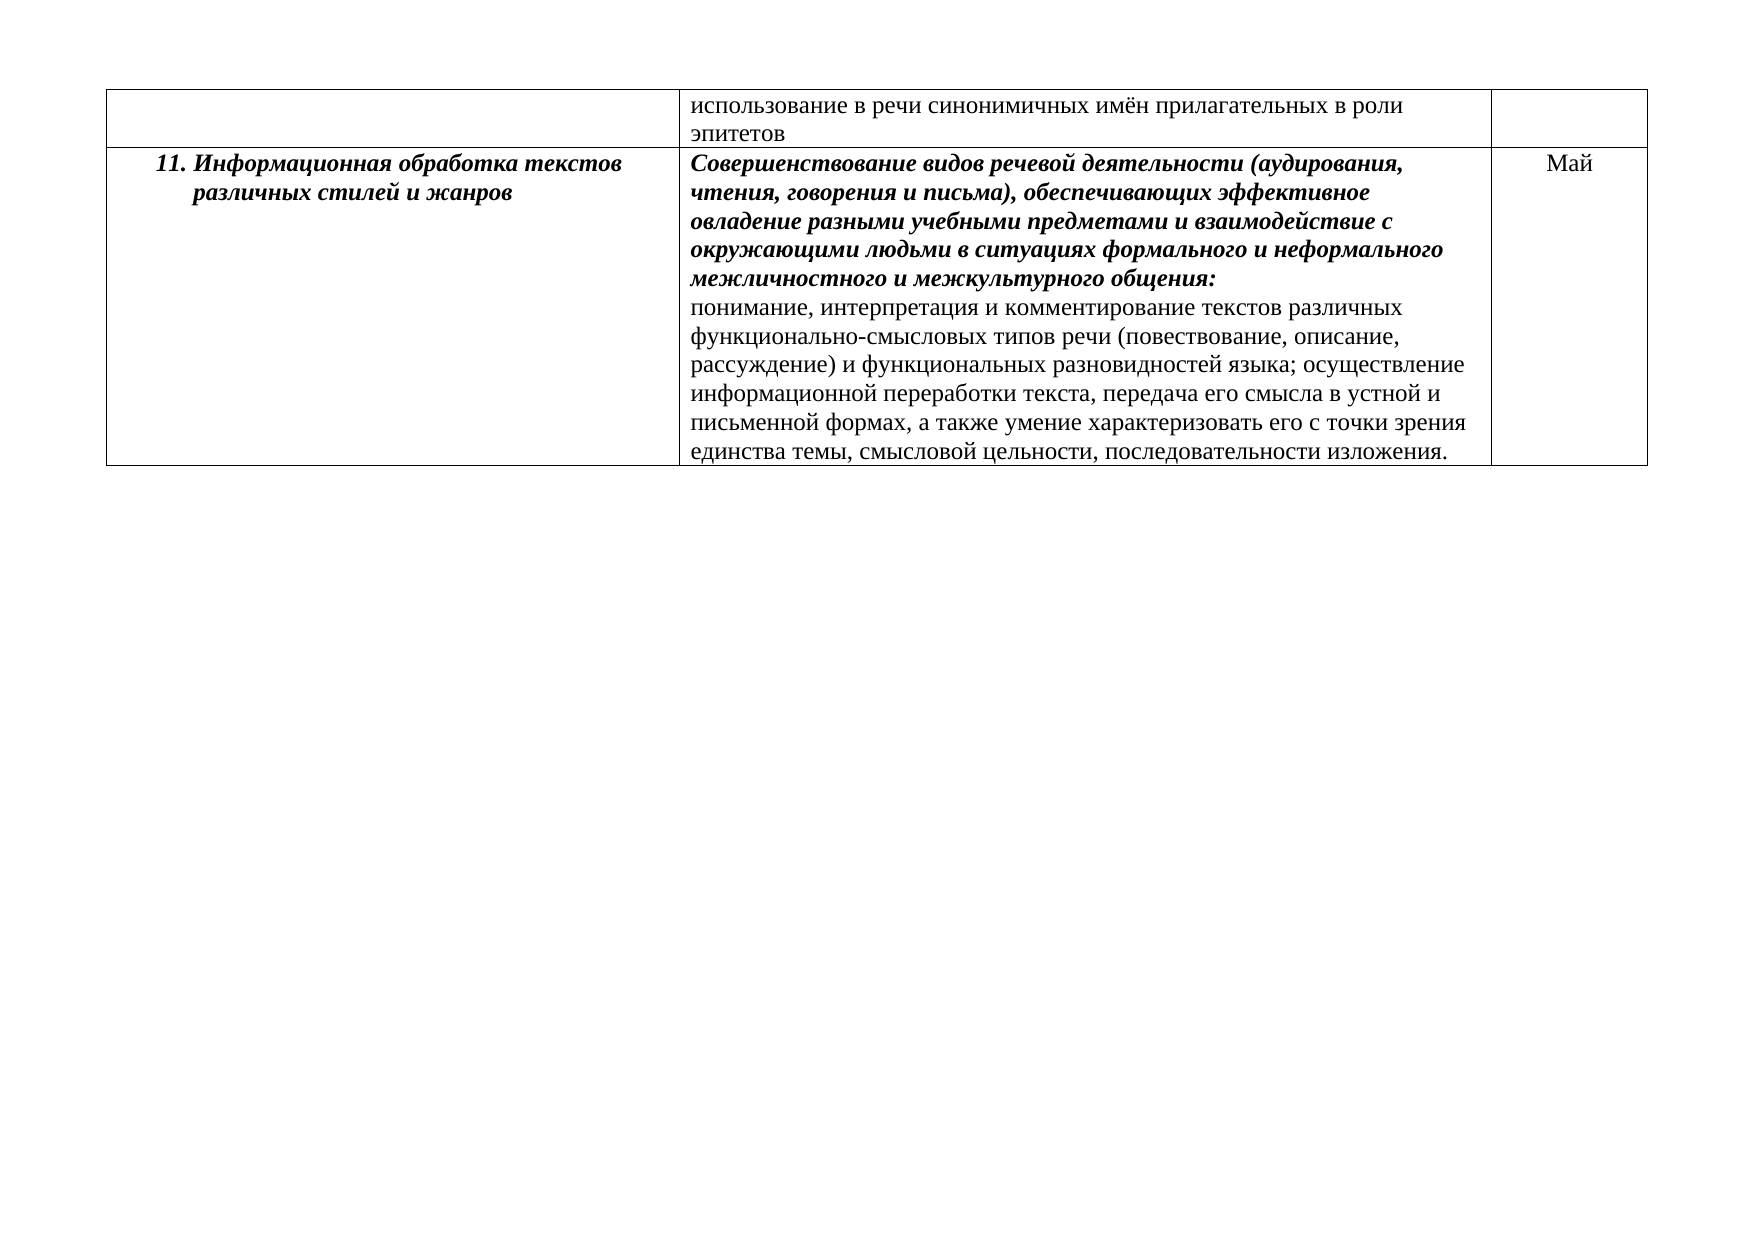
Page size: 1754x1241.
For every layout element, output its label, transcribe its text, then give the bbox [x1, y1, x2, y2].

table_cell Информационная обработка текстов различных стилей и жанров [107, 148, 679, 464]
table_cell Май [1492, 148, 1647, 464]
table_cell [107, 90, 679, 147]
table_cell Совершенствование видов речевой деятельности (аудирования, чтения, говорения и письма), обеспечивающих эффективное овладение разными учебными предметами и взаимодействие с окружающими людьми в ситуациях формального и неформального межличностного и межкультурного общения: понимание, интерпретация и комментирование текстов различных функционально-смысловых типов речи (повествование, описание, рассуждение) и функциональных разновидностей языка; осуществление информационной переработки текста, передача его смысла в устной и письменной формах, а также умение характеризовать его с точки зрения единства темы, смысловой цельности, последовательности изложения. [680, 148, 1491, 464]
